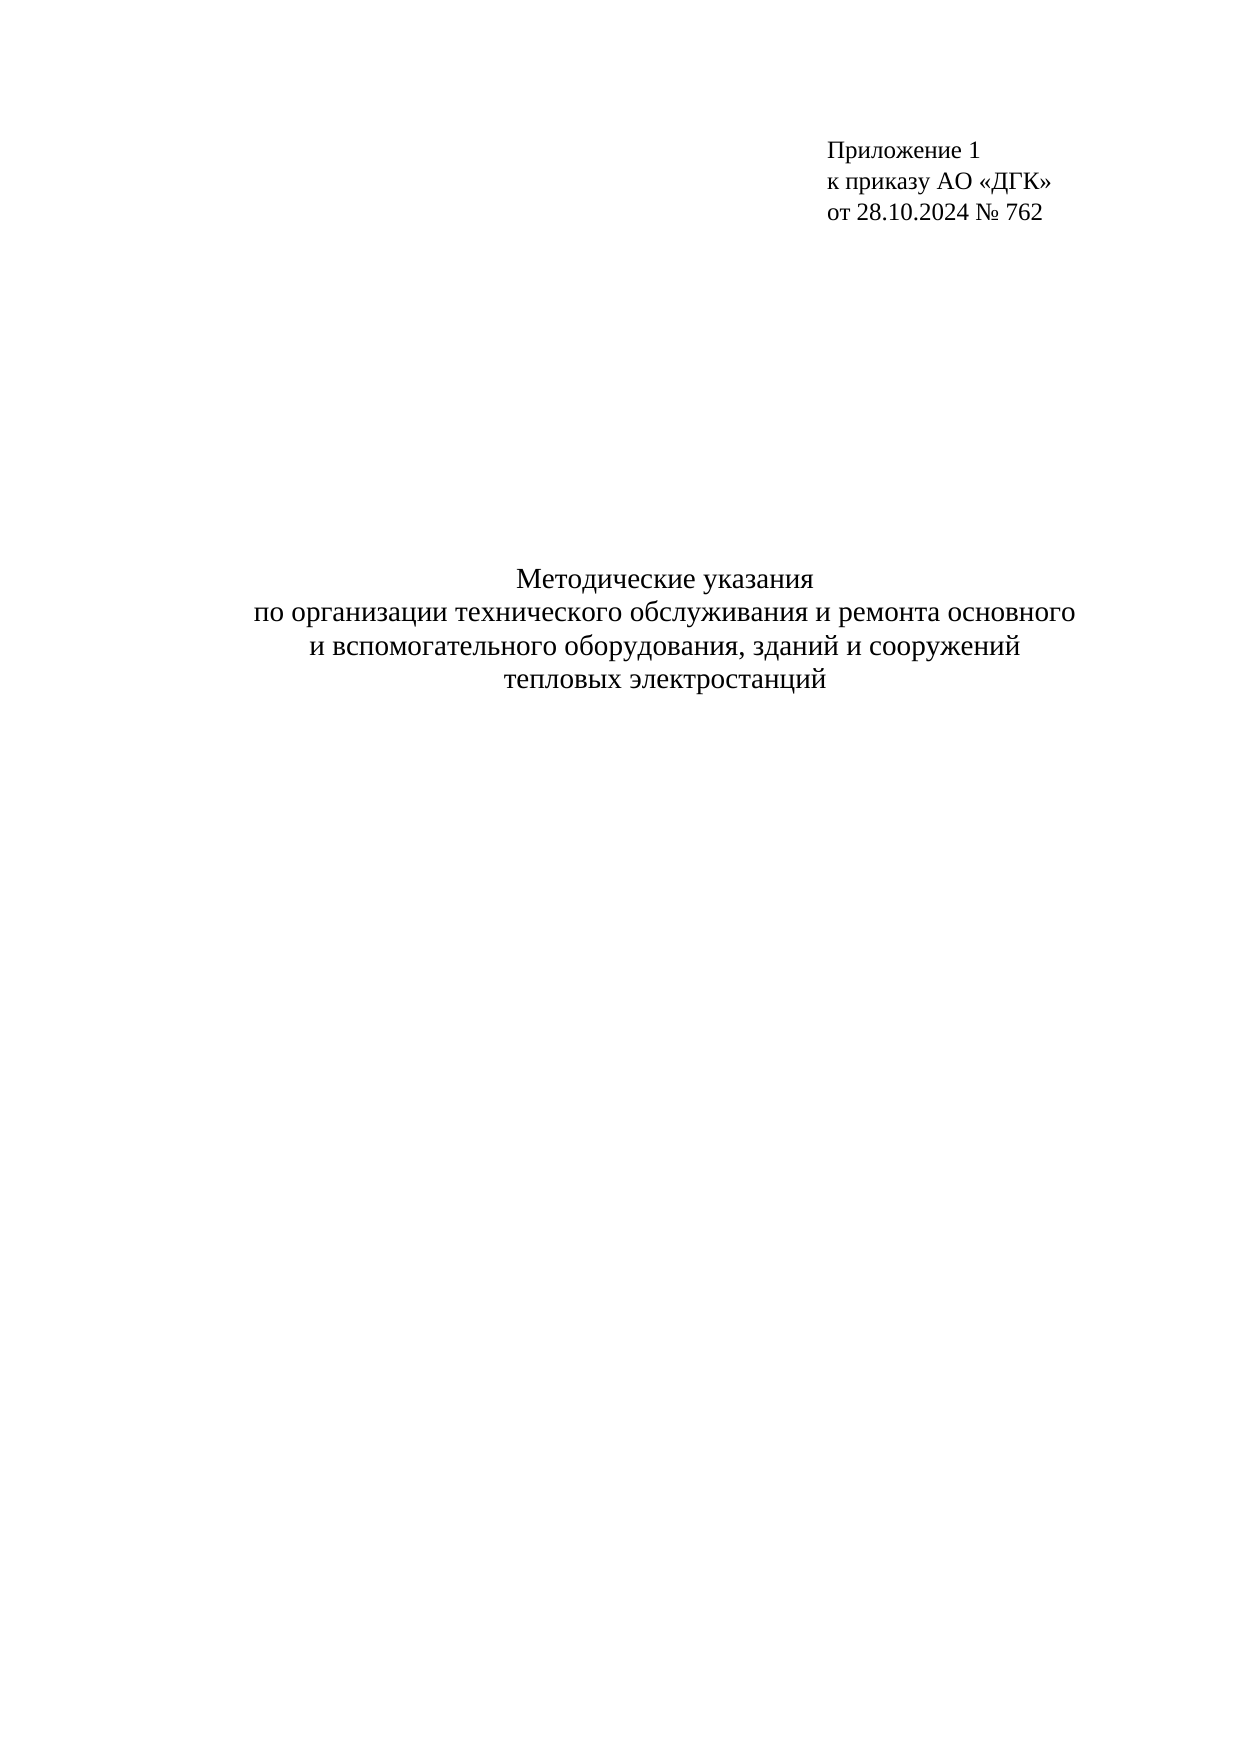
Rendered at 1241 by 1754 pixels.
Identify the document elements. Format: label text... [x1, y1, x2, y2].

text и вспомогательного оборудования, зданий и сооружений [177, 628, 1152, 661]
text от 28.10.2024 № 762 [827, 197, 1152, 225]
text Приложение 1 [827, 135, 1167, 164]
text к приказу АО «ДГК» [827, 166, 1167, 194]
text тепловых электростанций [177, 661, 1152, 695]
text Методические указания [177, 561, 1152, 594]
text по организации технического обслуживания и ремонта основного [177, 594, 1152, 628]
